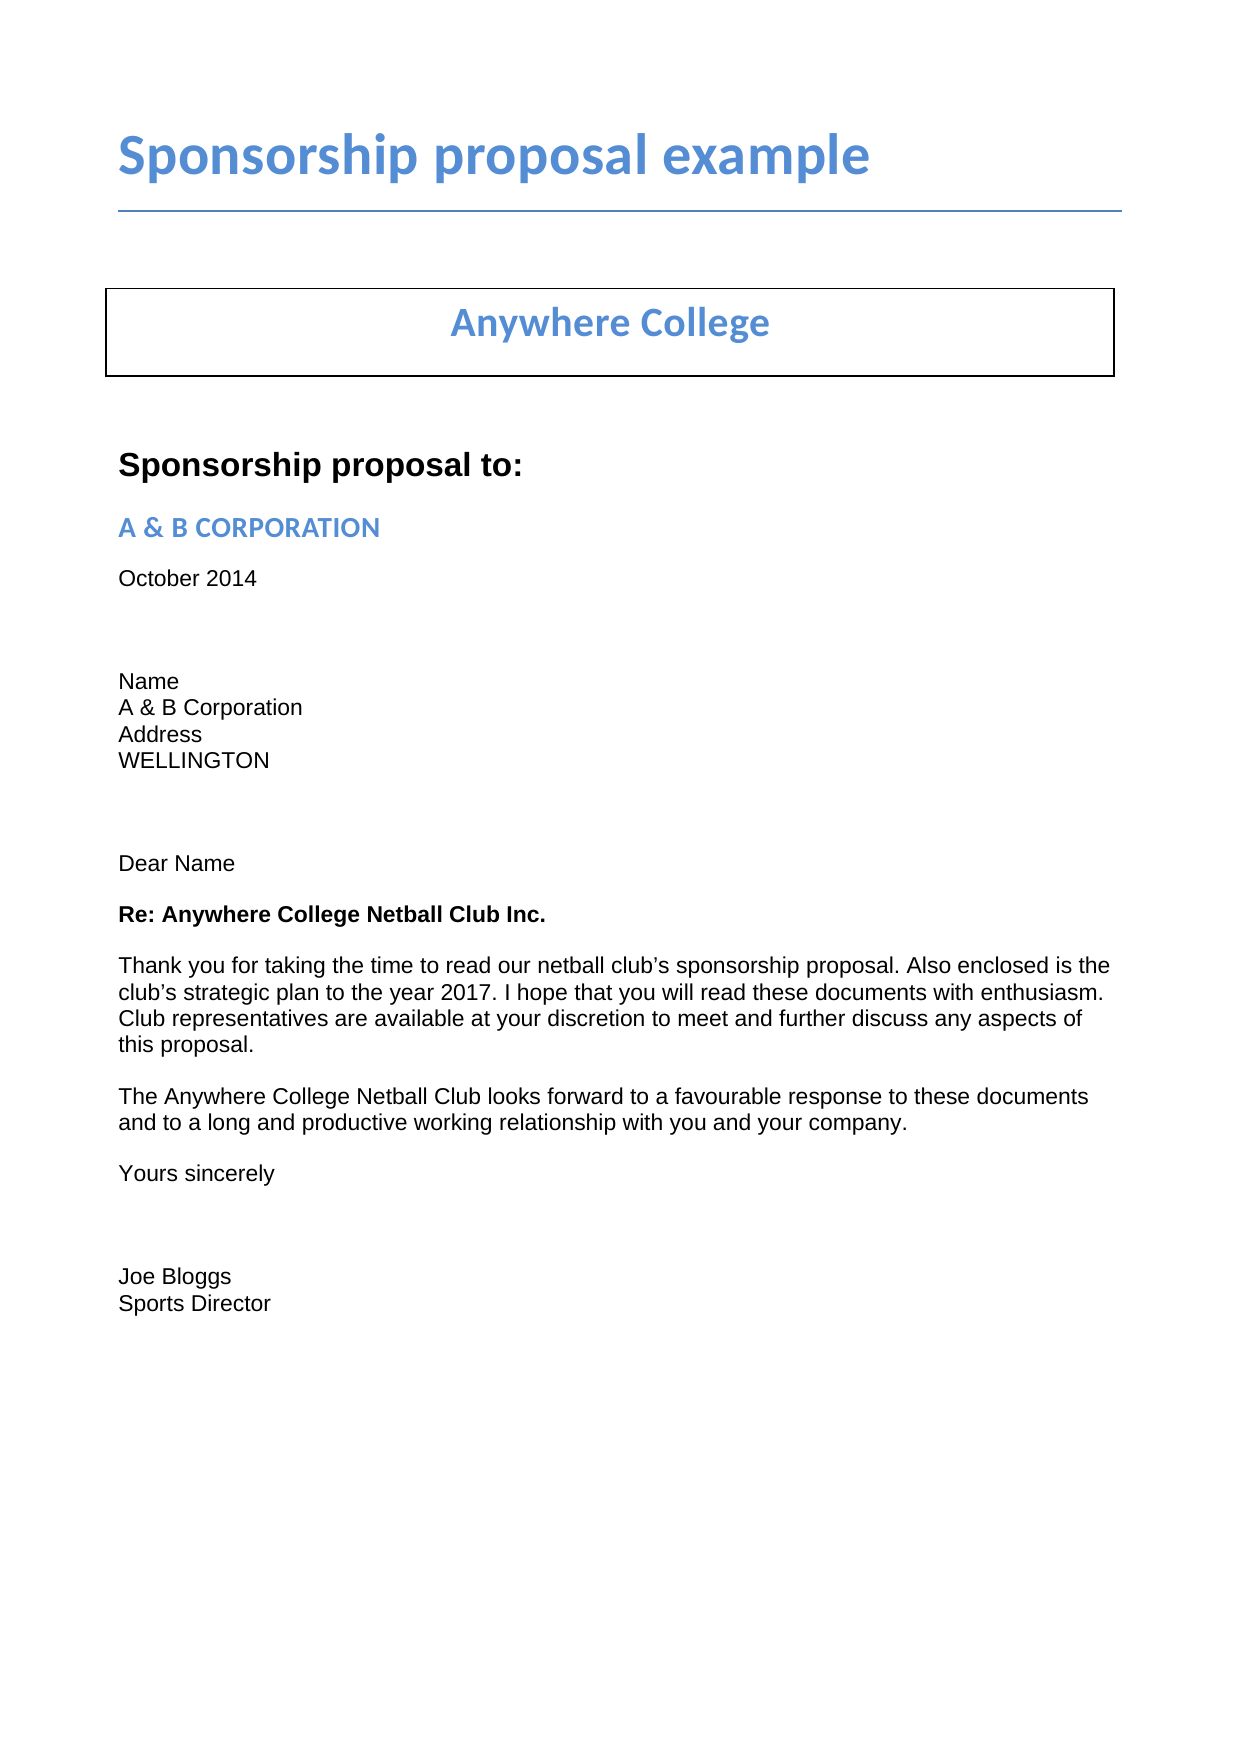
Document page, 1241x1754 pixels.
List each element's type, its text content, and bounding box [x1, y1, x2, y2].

text Thank you for taking the time to read our netball club’s sponsorship proposal. Also enclosed is the club’s strategic plan to the year 2017. I hope that you will read these documents with enthusiasm. Club representatives are available at your discretion to meet and further discuss any aspects of this proposal. [118, 952, 1122, 1058]
text Name A & B Corporation Address WELLINGTON [118, 668, 1122, 773]
text October 2014 [118, 565, 1122, 591]
text Yours sincerely [118, 1160, 1122, 1187]
title A & B CORPORATION [118, 509, 1122, 544]
text The Anywhere College Netball Club looks forward to a favourable response to these documents and to a long and productive working relationship with you and your company. [118, 1083, 1122, 1135]
text Dear Name [118, 849, 1122, 876]
title Sponsorship proposal example [118, 118, 1122, 210]
text Re: Anywhere College Netball Club Inc. [118, 901, 1122, 927]
text Joe Bloggs Sports Director [118, 1263, 1122, 1316]
text Sponsorship proposal to: [118, 445, 1122, 484]
